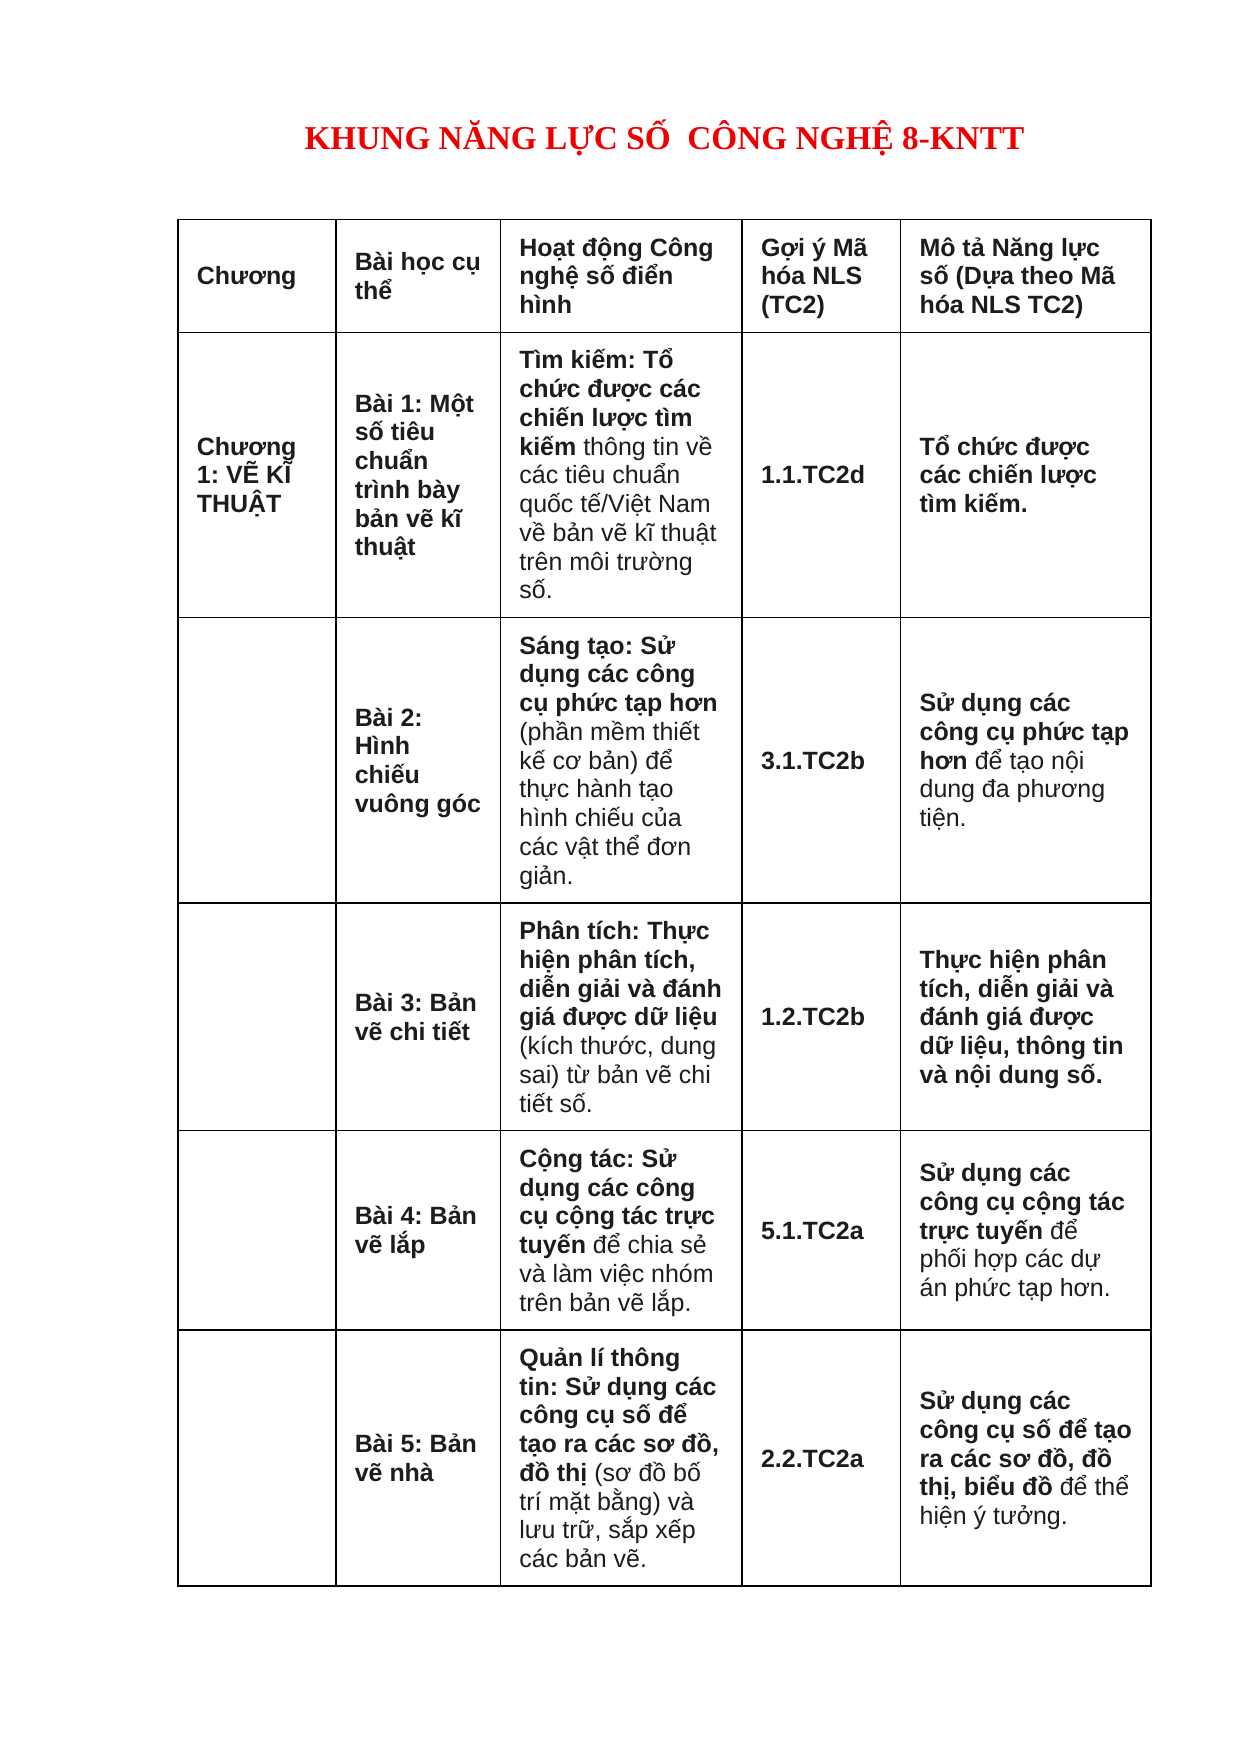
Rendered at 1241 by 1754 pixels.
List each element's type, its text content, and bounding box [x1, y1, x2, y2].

table_cell 1.2.TC2b [743, 904, 900, 1130]
table_cell 1.1.TC2d [743, 333, 900, 617]
table_cell Sử dụng các công cụ cộng tác trực tuyến để phối hợp các dự án phức tạp hơn. [901, 1131, 1150, 1329]
table_header Mô tả Năng lực số (Dựa theo Mã hóa NLS TC2) [901, 220, 1150, 331]
table_cell Sáng tạo: Sử dụng các công cụ phức tạp hơn (phần mềm thiết kế cơ bản) để thực hành tạo hình chiếu của các vật thể đơn giản. [501, 618, 741, 902]
table_cell 5.1.TC2a [743, 1131, 900, 1329]
table_cell Cộng tác: Sử dụng các công cụ cộng tác trực tuyến để chia sẻ và làm việc nhóm trên bản vẽ lắp. [501, 1131, 741, 1329]
table_cell Sử dụng các công cụ số để tạo ra các sơ đồ, đồ thị, biểu đồ để thể hiện ý tưởng. [901, 1331, 1150, 1585]
table_cell Phân tích: Thực hiện phân tích, diễn giải và đánh giá được dữ liệu (kích thước, dung sai) từ bản vẽ chi tiết số. [501, 904, 741, 1130]
table_cell [179, 1131, 335, 1329]
table_cell Sử dụng các công cụ phức tạp hơn để tạo nội dung đa phương tiện. [901, 618, 1150, 902]
table_cell Chương 1: VẼ KĨ THUẬT [179, 333, 335, 617]
table_cell Bài 3: Bản vẽ chi tiết [337, 904, 500, 1130]
table_header Chương [179, 220, 335, 331]
table_cell Bài 4: Bản vẽ lắp [337, 1131, 500, 1329]
text KHUNG NĂNG LỰC SỐ CÔNG NGHỆ 8-KNTT [177, 118, 1152, 156]
table_cell [179, 1331, 335, 1585]
table_cell Tìm kiếm: Tổ chức được các chiến lược tìm kiếm thông tin về các tiêu chuẩn quốc tế/Việt Nam về bản vẽ kĩ thuật trên môi trường số. [501, 333, 741, 617]
table_cell Bài 1: Một số tiêu chuẩn trình bày bản vẽ kĩ thuật [337, 333, 500, 617]
table_cell Tổ chức được các chiến lược tìm kiếm. [901, 333, 1150, 617]
table_header Hoạt động Công nghệ số điển hình [501, 220, 741, 331]
table_cell Quản lí thông tin: Sử dụng các công cụ số để tạo ra các sơ đồ, đồ thị (sơ đồ bố trí mặt bằng) và lưu trữ, sắp xếp các bản vẽ. [501, 1331, 741, 1585]
table_header Bài học cụ thể [337, 220, 500, 331]
table_cell [179, 618, 335, 902]
table_cell Bài 5: Bản vẽ nhà [337, 1331, 500, 1585]
table_cell Thực hiện phân tích, diễn giải và đánh giá được dữ liệu, thông tin và nội dung số. [901, 904, 1150, 1130]
table_cell [179, 904, 335, 1130]
table_cell Bài 2: Hình chiếu vuông góc [337, 618, 500, 902]
table_cell 3.1.TC2b [743, 618, 900, 902]
table_cell 2.2.TC2a [743, 1331, 900, 1585]
table_header Gợi ý Mã hóa NLS (TC2) [743, 220, 900, 331]
